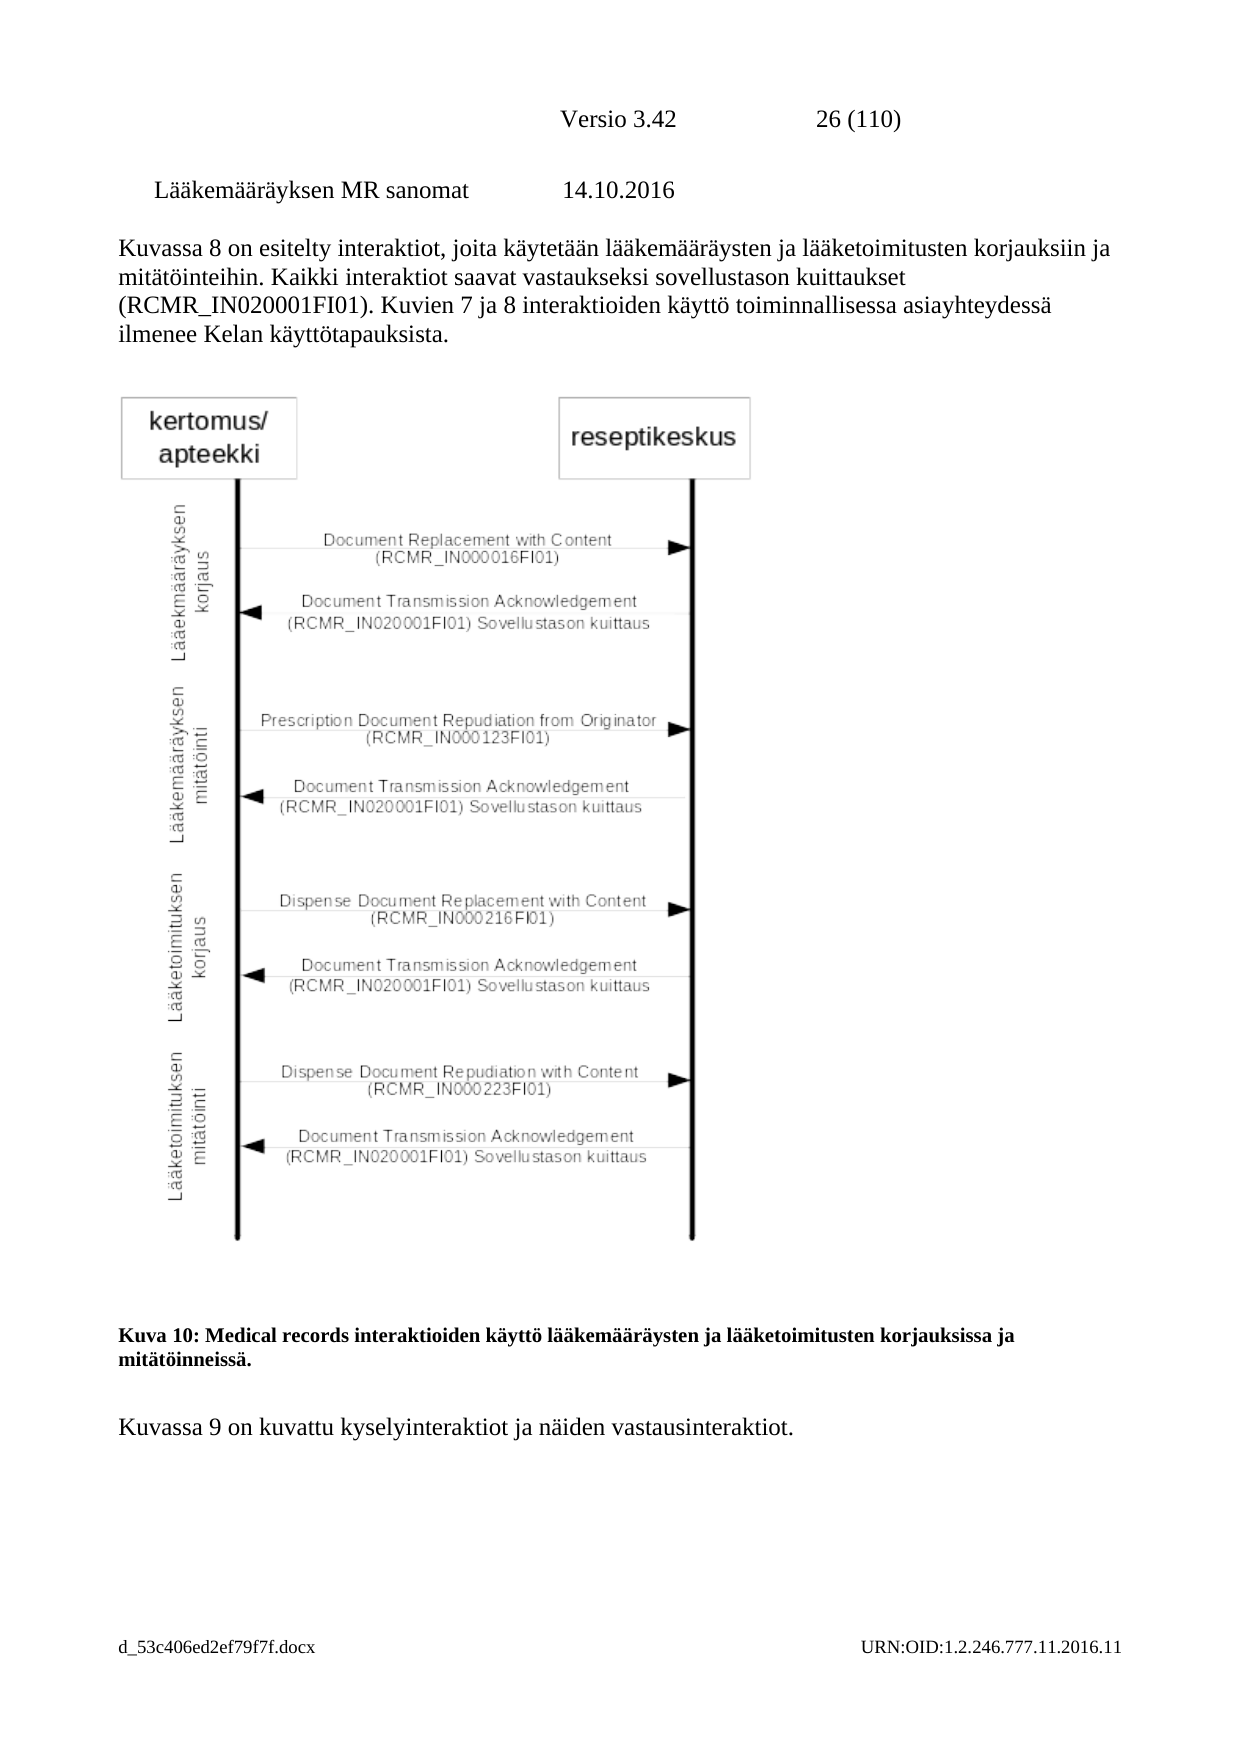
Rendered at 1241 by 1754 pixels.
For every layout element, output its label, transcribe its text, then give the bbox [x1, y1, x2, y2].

text Kuvassa 8 on esitelty interaktiot, joita käytetään lääkemääräysten ja lääketoimitusten korjauksiin ja mitätöinteihin. Kaikki interaktiot saavat vastaukseksi sovellustason kuittaukset (RCMR_IN020001FI01). Kuvien 7 ja 8 interaktioiden käyttö toiminnallisessa asiayhteydessä ilmenee Kelan käyttötapauksista. [118, 233, 1122, 348]
text Kuva 10: Medical records interaktioiden käyttö lääkemääräysten ja lääketoimitusten korjauksissa ja mitätöinneissä. [118, 1323, 1122, 1371]
text Kuvassa 9 on kuvattu kyselyinteraktiot ja näiden vastausinteraktiot. [118, 1412, 1122, 1441]
